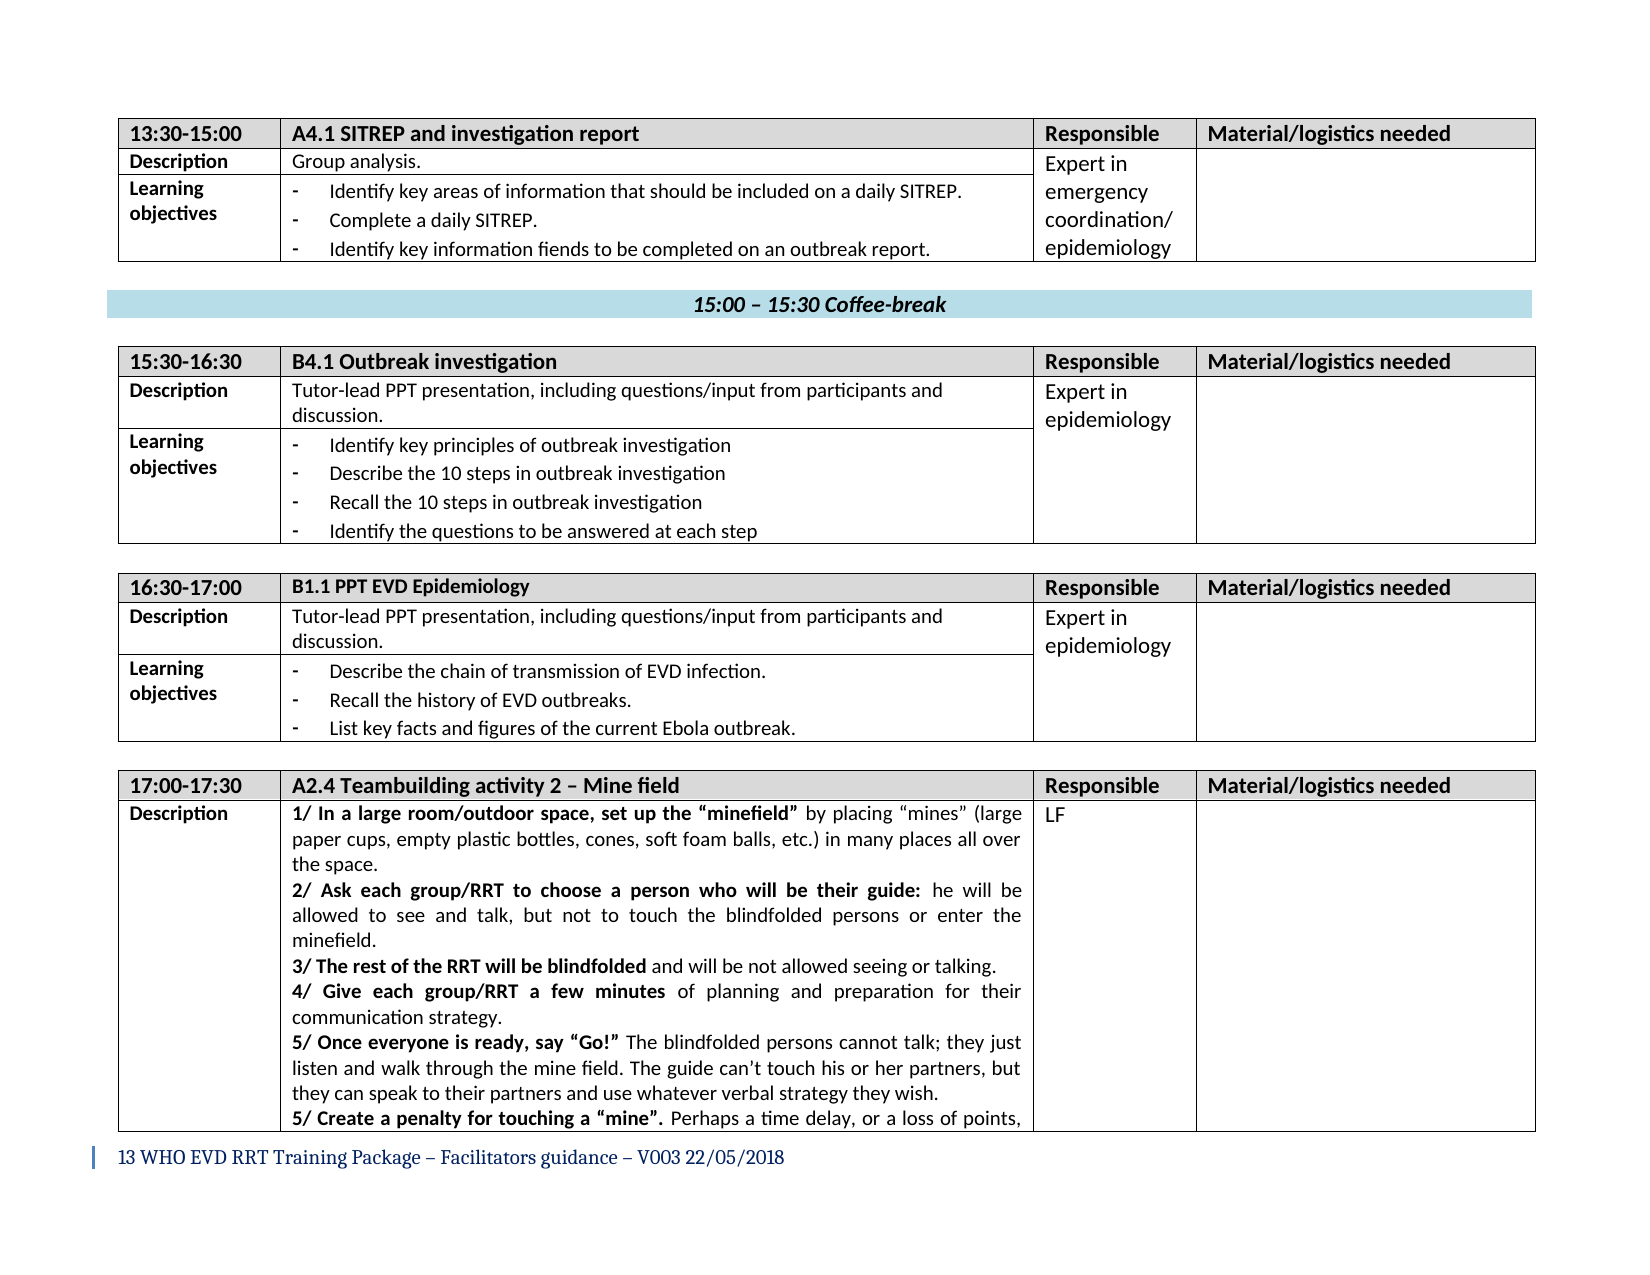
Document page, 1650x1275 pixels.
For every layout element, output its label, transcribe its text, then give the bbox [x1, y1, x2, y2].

table_cell Describe the chain of transmission of EVD infection. Recall the history of EVD outbreaks. List key facts and figures of the current Ebola outbreak. [281, 655, 1033, 741]
table_cell Expert in epidemiology [1034, 603, 1196, 741]
table_header Material/logistics needed [1197, 119, 1535, 148]
table_cell Learning objectives [119, 429, 280, 543]
table_header 16:30-17:00 [119, 574, 280, 602]
table_cell Tutor-lead PPT presentation, including questions/input from participants and discussion. [281, 377, 1033, 428]
table_cell Expert in emergency coordination/ epidemiology [1034, 149, 1196, 261]
table_cell LF [1034, 801, 1196, 1131]
table_header Responsible [1034, 574, 1196, 602]
table_header A2.4 Teambuilding activity 2 – Mine field [281, 771, 1033, 799]
table_header Material/logistics needed [1197, 347, 1535, 376]
table_cell Description [119, 149, 280, 174]
table_cell Tutor-lead PPT presentation, including questions/input from participants and discussion. [281, 603, 1033, 654]
table_cell [1197, 149, 1535, 261]
table_header Material/logistics needed [1197, 771, 1535, 799]
table_header Responsible [1034, 119, 1196, 148]
table_cell Expert in epidemiology [1034, 377, 1196, 543]
table_header 13:30-15:00 [119, 119, 280, 148]
table_header 15:00 – 15:30 Coffee-break [107, 290, 1532, 318]
table_cell Identify key principles of outbreak investigation Describe the 10 steps in outbreak investigation Recall the 10 steps in outbreak investigation Identify the questions to be answered at each step [281, 429, 1033, 543]
table_cell Description [119, 801, 280, 1131]
table_cell Identify key areas of information that should be included on a daily SITREP. Complete a daily SITREP. Identify key information fiends to be completed on an outbreak report. [281, 175, 1033, 261]
table_cell Description [119, 603, 280, 654]
table_header Responsible [1034, 771, 1196, 799]
table_header 17:00-17:30 [119, 771, 280, 799]
table_cell [1197, 603, 1535, 741]
table_header Responsible [1034, 347, 1196, 376]
table_cell [1197, 377, 1535, 543]
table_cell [281, 801, 1033, 1131]
table_cell Description [119, 377, 280, 428]
table_cell Group analysis. [281, 149, 1033, 174]
table_header Material/logistics needed [1197, 574, 1535, 602]
table_cell Learning objectives [119, 175, 280, 261]
table_cell [1197, 801, 1535, 1131]
table_header A4.1 SITREP and investigation report [281, 119, 1033, 148]
table_header B1.1 PPT EVD Epidemiology [281, 574, 1033, 602]
table_header B4.1 Outbreak investigation [281, 347, 1033, 376]
table_cell Learning objectives [119, 655, 280, 741]
table_header 15:30-16:30 [119, 347, 280, 376]
